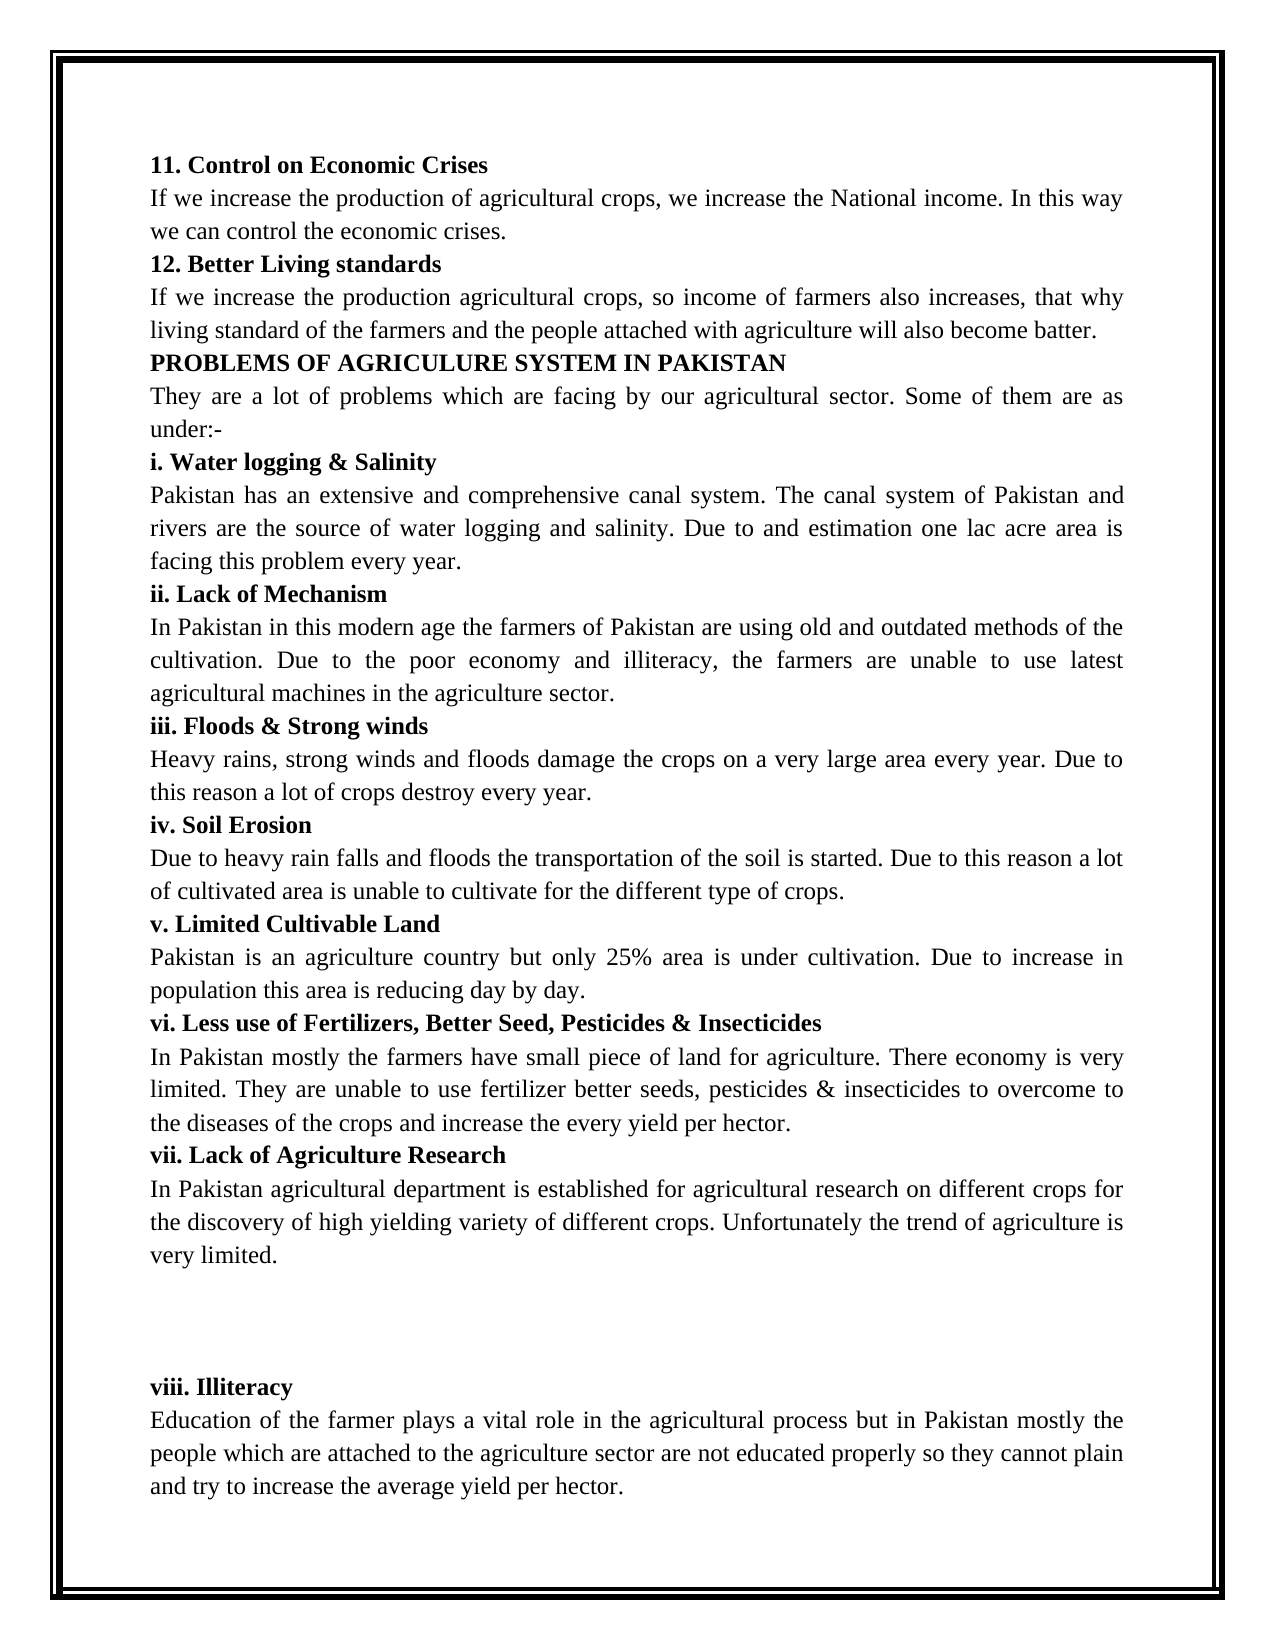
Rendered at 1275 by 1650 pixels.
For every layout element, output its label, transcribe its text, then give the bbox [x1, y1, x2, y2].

text vii. Lack of Agriculture Research [150, 1141, 1125, 1169]
text If we increase the production agricultural crops, so income of farmers also increases, that why living standard of the farmers and the people attached with agriculture will also become batter. [150, 282, 1125, 344]
text iv. Soil Erosion [150, 810, 1125, 839]
text vi. Less use of Fertilizers, Better Seed, Pesticides & Insecticides [150, 1008, 1125, 1037]
text Pakistan is an agriculture country but only 25% area is under cultivation. Due to increase in population this area is reducing day by day. [150, 942, 1125, 1004]
text 12. Better Living standards [150, 249, 1125, 278]
text iii. Floods & Strong winds [150, 711, 1125, 740]
text In Pakistan mostly the farmers have small piece of land for agriculture. There economy is very limited. They are unable to use fertilizer better seeds, pesticides & insecticides to overcome to the diseases of the crops and increase the every yield per hector. [150, 1042, 1125, 1136]
text If we increase the production of agricultural crops, we increase the National income. In this way we can control the economic crises. [150, 183, 1125, 245]
text Due to heavy rain falls and floods the transportation of the soil is started. Due to this reason a lot of cultivated area is unable to cultivate for the different type of crops. [150, 843, 1125, 905]
text Heavy rains, strong winds and floods damage the crops on a very large area every year. Due to this reason a lot of crops destroy every year. [150, 744, 1125, 806]
text i. Water logging & Salinity [150, 447, 1125, 476]
text 11. Control on Economic Crises [150, 150, 1125, 179]
text viii. Illiteracy [150, 1372, 1125, 1401]
text ii. Lack of Mechanism [150, 579, 1125, 608]
text v. Limited Cultivable Land [150, 909, 1125, 938]
text In Pakistan in this modern age the farmers of Pakistan are using old and outdated methods of the cultivation. Due to the poor economy and illiteracy, the farmers are unable to use latest agricultural machines in the agriculture sector. [150, 612, 1125, 707]
text They are a lot of problems which are facing by our agricultural sector. Some of them are as under:- [150, 381, 1125, 443]
text In Pakistan agricultural department is established for agricultural research on different crops for the discovery of high yielding variety of different crops. Unfortunately the trend of agriculture is very limited. [150, 1174, 1125, 1268]
text PROBLEMS OF AGRICULURE SYSTEM IN PAKISTAN [150, 348, 1125, 377]
text Education of the farmer plays a vital role in the agricultural process but in Pakistan mostly the people which are attached to the agriculture sector are not educated properly so they cannot plain and try to increase the average yield per hector. [150, 1405, 1125, 1499]
text Pakistan has an extensive and comprehensive canal system. The canal system of Pakistan and rivers are the source of water logging and salinity. Due to and estimation one lac acre area is facing this problem every year. [150, 480, 1125, 575]
